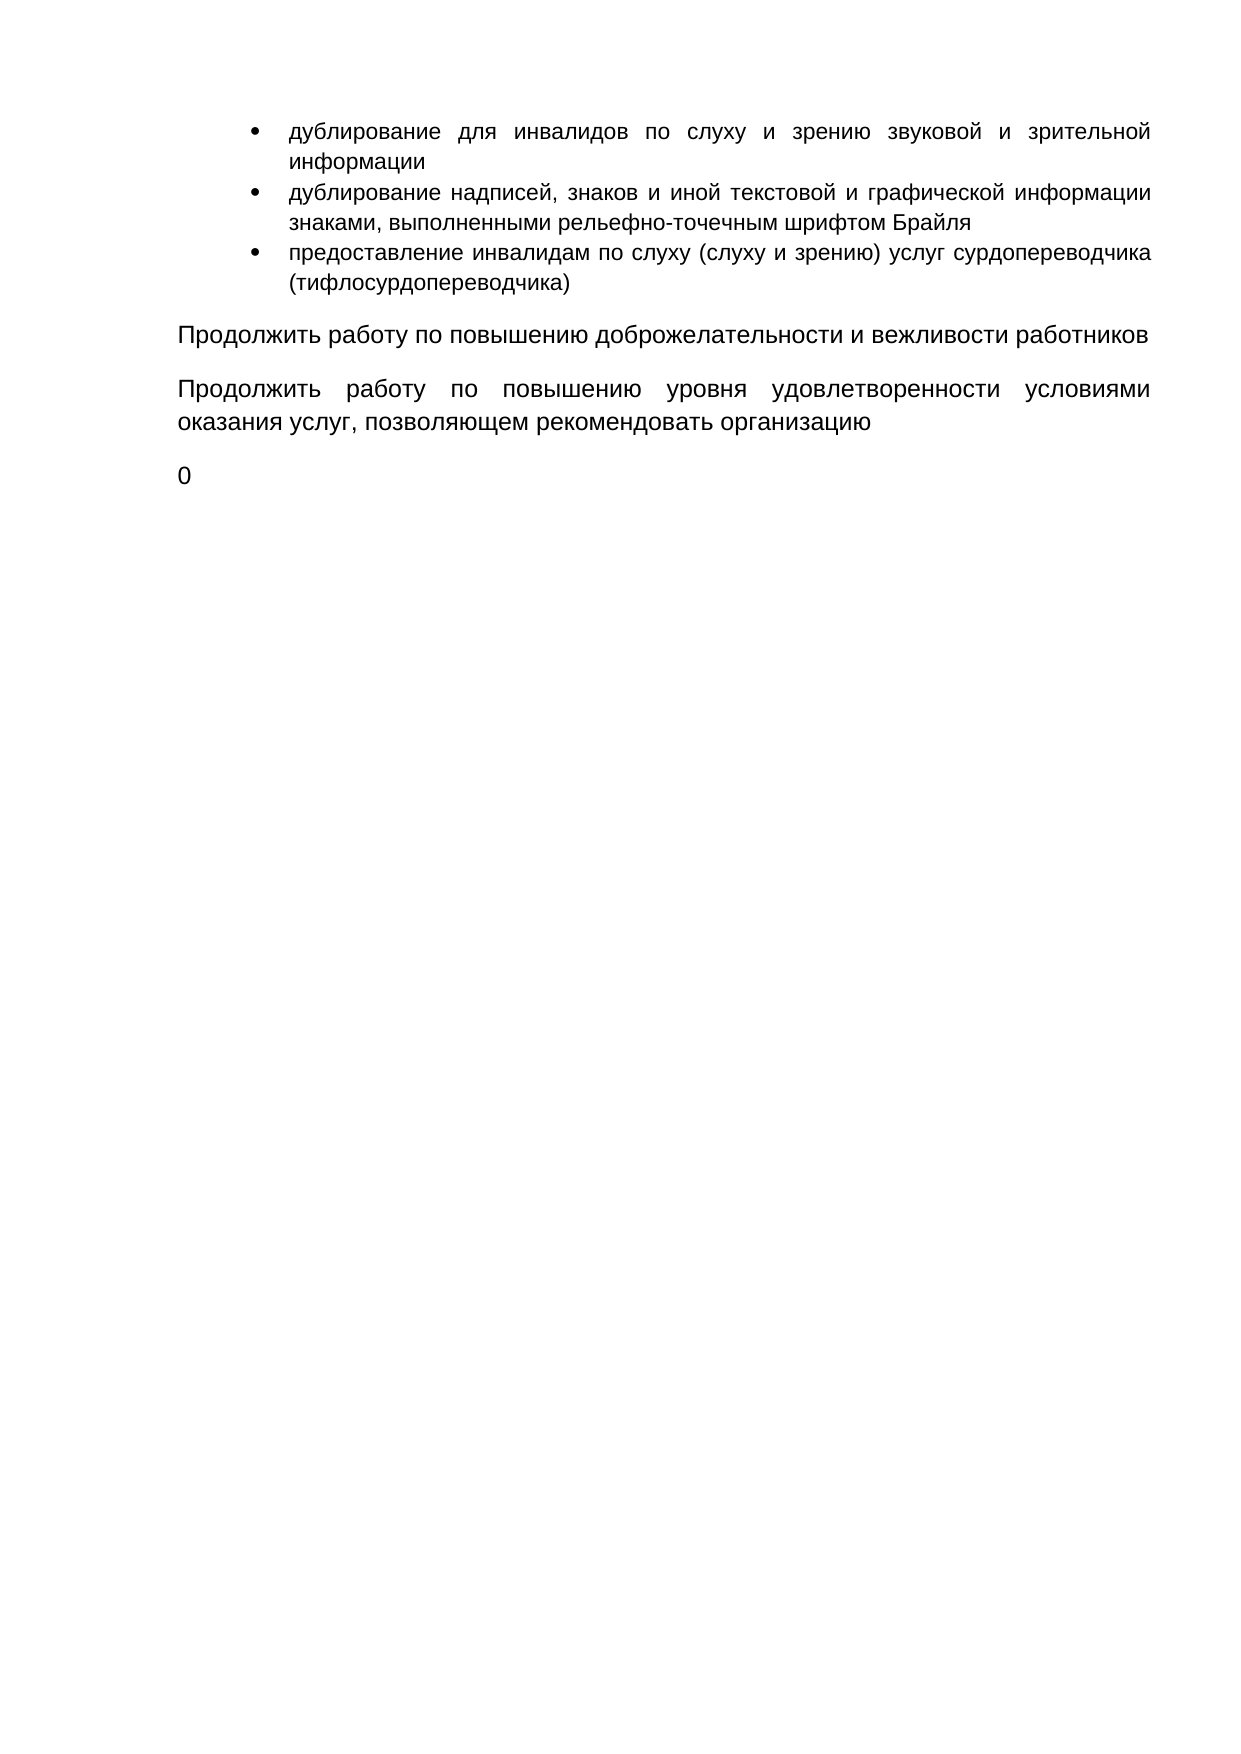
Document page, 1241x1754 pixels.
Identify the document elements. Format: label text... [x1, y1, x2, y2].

text 0 [177, 461, 1152, 490]
list дублирование надписей, знаков и иной текстовой и графической информации знаками, выполненными рельефно-точечным шрифтом Брайля [251, 178, 1152, 235]
list предоставление инвалидам по слуху (слуху и зрению) услуг сурдопереводчика (тифлосурдопереводчика) [251, 239, 1152, 296]
list дублирование для инвалидов по слуху и зрению звуковой и зрительной информации [251, 118, 1152, 175]
text Продолжить работу по повышению доброжелательности и вежливости работников [177, 320, 1152, 349]
text Продолжить работу по повышению уровня удовлетворенности условиями оказания услуг, позволяющем рекомендовать организацию [177, 374, 1152, 436]
